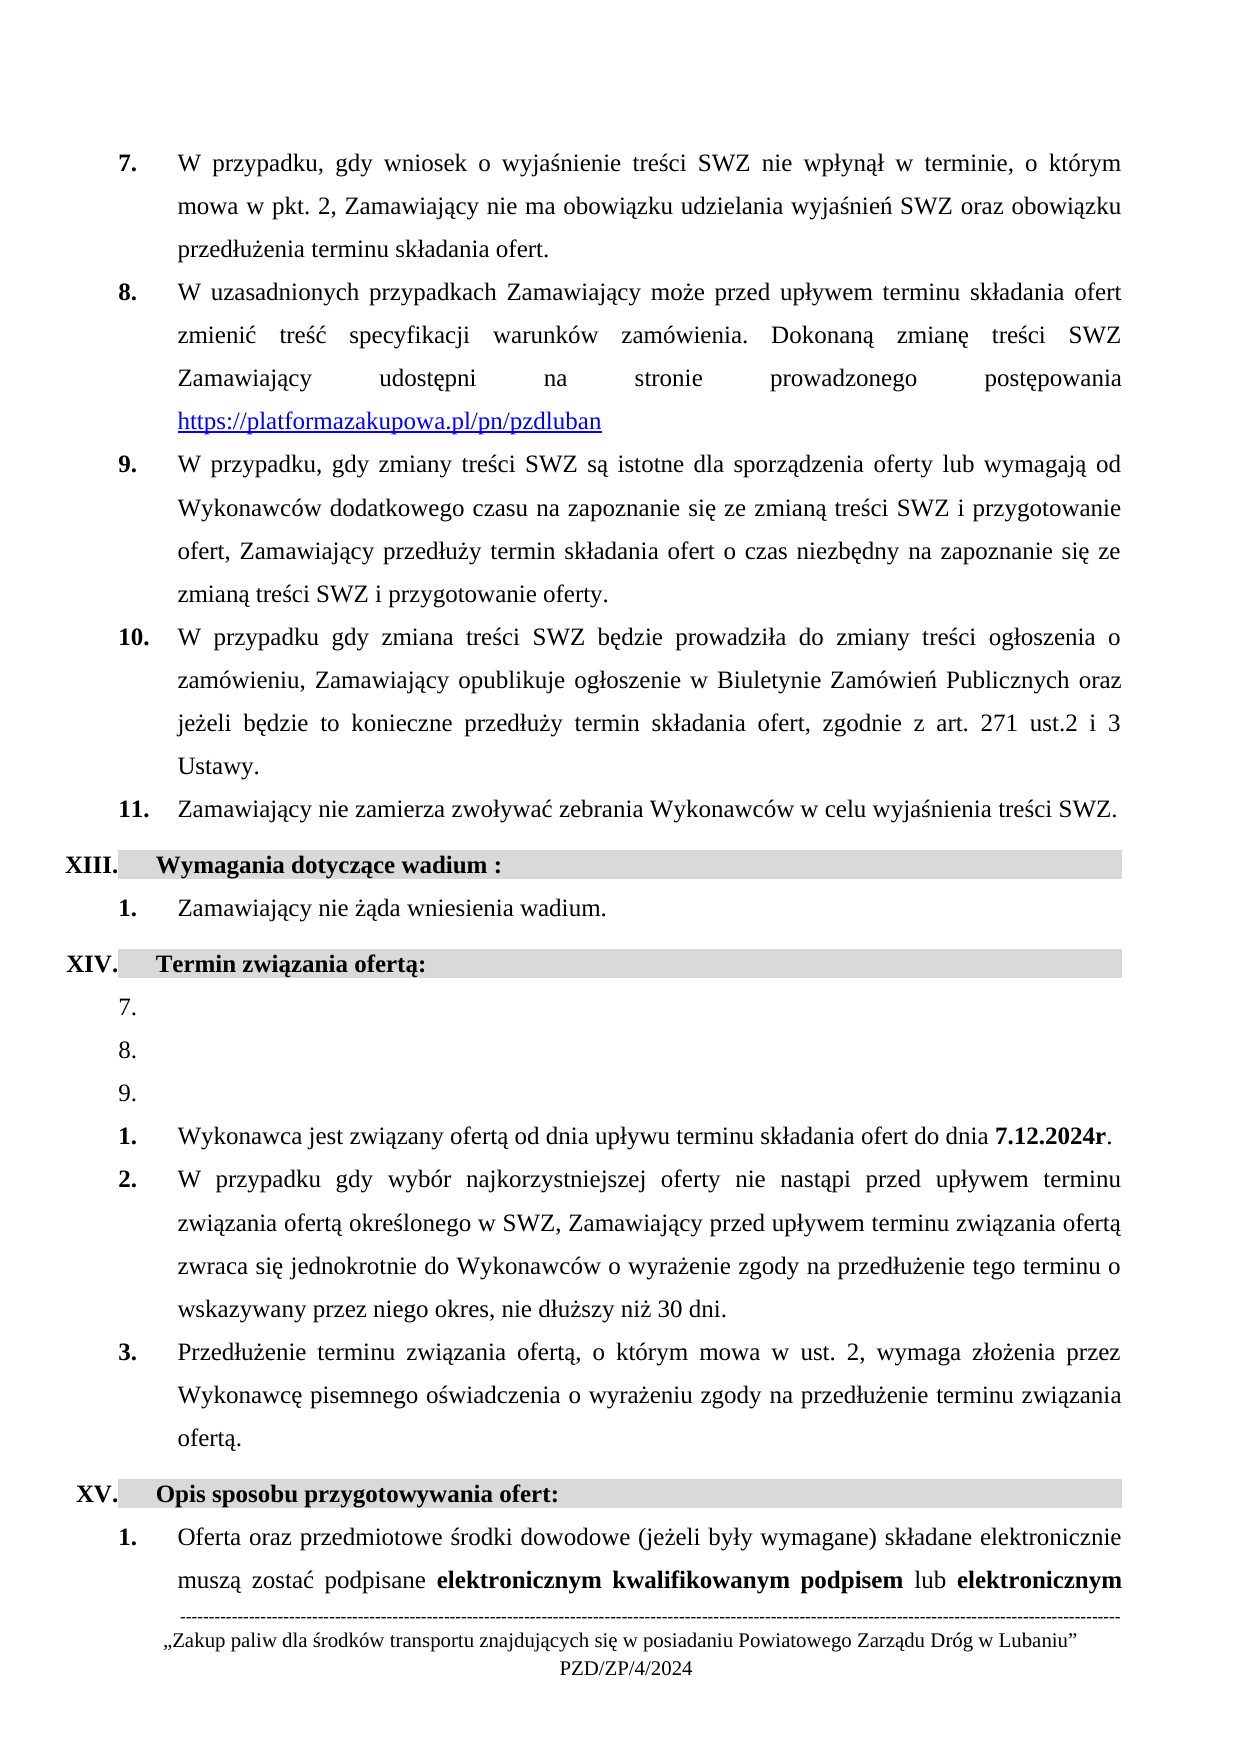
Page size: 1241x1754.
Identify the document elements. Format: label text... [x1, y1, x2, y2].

list W uzasadnionych przypadkach Zamawiający może przed upływem terminu składania ofert zmienić treść specyfikacji warunków zamówienia. Dokonaną zmianę treści SWZ Zamawiający udostępni na stronie prowadzonego postępowania https://platformazakupowa.pl/pn/pzdluban [118, 277, 1122, 435]
list W przypadku gdy zmiana treści SWZ będzie prowadziła do zmiany treści ogłoszenia o zamówieniu, Zamawiający opublikuje ogłoszenie w Biuletynie Zamówień Publicznych oraz jeżeli będzie to konieczne przedłuży termin składania ofert, zgodnie z art. 271 ust.2 i 3 Ustawy. [118, 622, 1122, 780]
list Zamawiający nie zamierza zwoływać zebrania Wykonawców w celu wyjaśnienia treści SWZ. [118, 794, 1122, 823]
list W przypadku gdy wybór najkorzystniejszej oferty nie nastąpi przed upływem terminu związania ofertą określonego w SWZ, Zamawiający przed upływem terminu związania ofertą zwraca się jednokrotnie do Wykonawców o wyrażenie zgody na przedłużenie tego terminu o wskazywany przez niego okres, nie dłuższy niż 30 dni. [118, 1164, 1122, 1323]
list Przedłużenie terminu związania ofertą, o którym mowa w ust. 2, wymaga złożenia przez Wykonawcę pisemnego oświadczenia o wyrażeniu zgody na przedłużenie terminu związania ofertą. [118, 1337, 1122, 1452]
list Wykonawca jest związany ofertą od dnia upływu terminu składania ofert do dnia 7.12.2024r. [118, 1121, 1122, 1150]
list W przypadku, gdy wniosek o wyjaśnienie treści SWZ nie wpłynął w terminie, o którym mowa w pkt. 2, Zamawiający nie ma obowiązku udzielania wyjaśnień SWZ oraz obowiązku przedłużenia terminu składania ofert. [118, 148, 1122, 263]
list Zamawiający nie żąda wniesienia wadium. [118, 893, 1122, 922]
list Opis sposobu przygotowywania ofert: [118, 1479, 1122, 1508]
list W przypadku, gdy zmiany treści SWZ są istotne dla sporządzenia oferty lub wymagają od Wykonawców dodatkowego czasu na zapoznanie się ze zmianą treści SWZ i przygotowanie ofert, Zamawiający przedłuży termin składania ofert o czas niezbędny na zapoznanie się ze zmianą treści SWZ i przygotowanie oferty. [118, 449, 1122, 608]
list Wymagania dotyczące wadium : [118, 850, 1122, 879]
list Termin związania ofertą: [118, 949, 1122, 978]
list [118, 1522, 1122, 1594]
